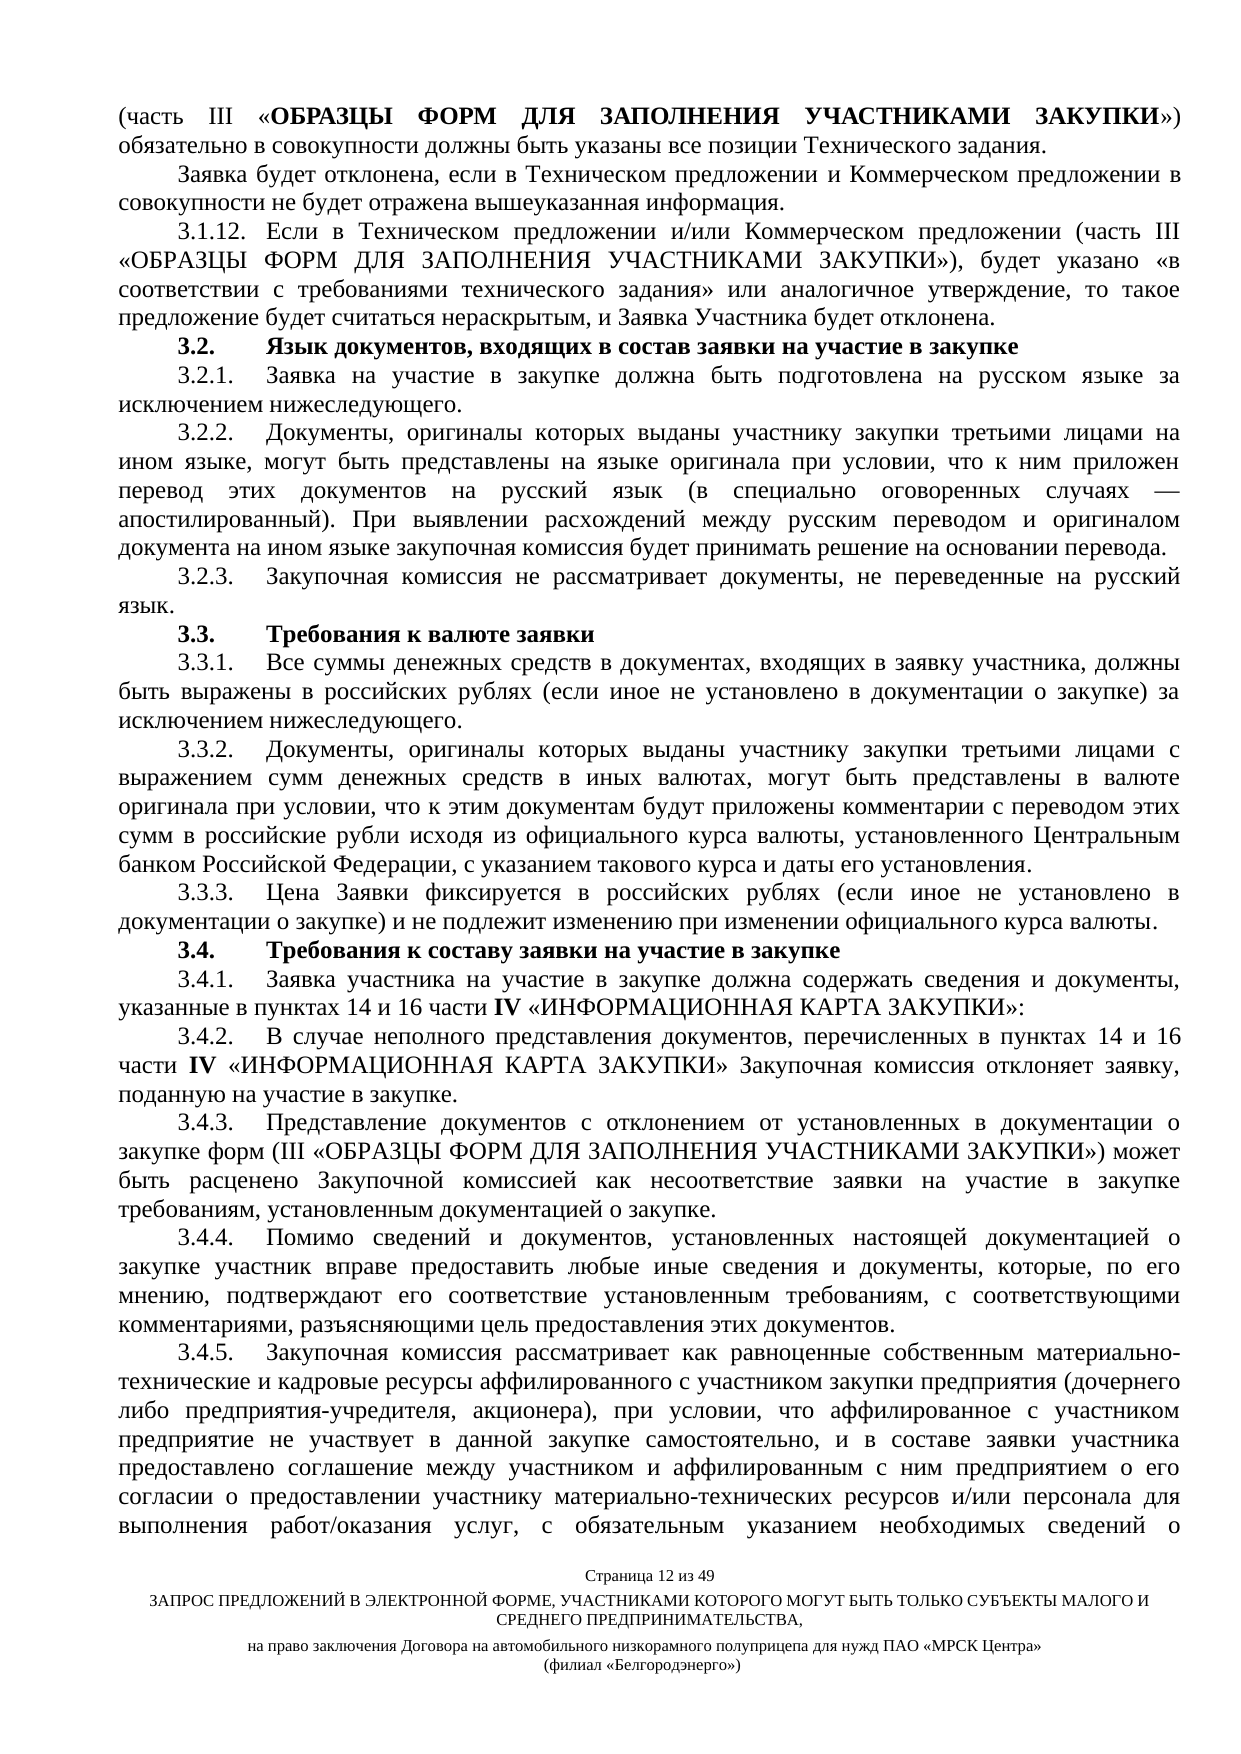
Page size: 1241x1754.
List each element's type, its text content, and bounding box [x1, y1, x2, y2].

subtitle Требования к составу заявки на участие в закупке [118, 935, 1181, 964]
subtitle Представление документов с отклонением от установленных в документации о закупке форм (III «ОБРАЗЦЫ ФОРМ ДЛЯ ЗАПОЛНЕНИЯ УЧАСТНИКАМИ ЗАКУПКИ») может быть расценено Закупочной комиссией как несоответствие заявки на участие в закупке требованиям, установленным документацией о закупке. [118, 1107, 1181, 1222]
subtitle В случае неполного представления документов, перечисленных в пунктах 14 и 16 части IV «ИНФОРМАЦИОННАЯ КАРТА ЗАКУПКИ» Закупочная комиссия отклоняет заявку, поданную на участие в закупке. [118, 1021, 1181, 1107]
subtitle Требования к валюте заявки [118, 619, 1181, 647]
subtitle Документы, оригиналы которых выданы участнику закупки третьими лицами с выражением сумм денежных средств в иных валютах, могут быть представлены в валюте оригинала при условии, что к этим документам будут приложены комментарии с переводом этих сумм в российские рубли исходя из официального курса валюты, установленного Центральным банком Российской Федерации, с указанием такового курса и даты его установления. [118, 734, 1181, 877]
subtitle Все суммы денежных средств в документах, входящих в заявку участника, должны быть выражены в российских рублях (если иное не установлено в документации о закупке) за исключением нижеследующего. [118, 647, 1181, 734]
subtitle Документы, оригиналы которых выданы участнику закупки третьими лицами на ином языке, могут быть представлены на языке оригинала при условии, что к ним приложен перевод этих документов на русский язык (в специально оговоренных случаях — апостилированный). При выявлении расхождений между русским переводом и оригиналом документа на ином языке закупочная комиссия будет принимать решение на основании перевода. [118, 417, 1181, 561]
subtitle Помимо сведений и документов, установленных настоящей документацией о закупке участник вправе предоставить любые иные сведения и документы, которые, по его мнению, подтверждают его соответствие установленным требованиям, с соответствующими комментариями, разъясняющими цель предоставления этих документов. [118, 1222, 1181, 1337]
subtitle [118, 101, 1181, 159]
subtitle Заявка на участие в закупке должна быть подготовлена на русском языке за исключением нижеследующего. [118, 360, 1181, 417]
subtitle Если в Техническом предложении и/или Коммерческом предложении (часть III «ОБРАЗЦЫ ФОРМ ДЛЯ ЗАПОЛНЕНИЯ УЧАСТНИКАМИ ЗАКУПКИ»), будет указано «в соответствии с требованиями технического задания» или аналогичное утверждение, то такое предложение будет считаться нераскрытым, и Заявка Участника будет отклонена. [118, 216, 1181, 331]
subtitle Язык документов, входящих в состав заявки на участие в закупке [118, 331, 1181, 360]
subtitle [118, 1337, 1181, 1539]
subtitle Цена Заявки фиксируется в российских рублях (если иное не установлено в документации о закупке) и не подлежит изменению при изменении официального курса валюты. [118, 877, 1181, 935]
subtitle Заявка будет отклонена, если в Техническом предложении и Коммерческом предложении в совокупности не будет отражена вышеуказанная информация. [118, 159, 1181, 216]
subtitle Закупочная комиссия не рассматривает документы, не переведенные на русский язык. [118, 561, 1181, 619]
subtitle Заявка участника на участие в закупке должна содержать сведения и документы, указанные в пунктах 14 и 16 части IV «ИНФОРМАЦИОННАЯ КАРТА ЗАКУПКИ»: [118, 964, 1181, 1021]
